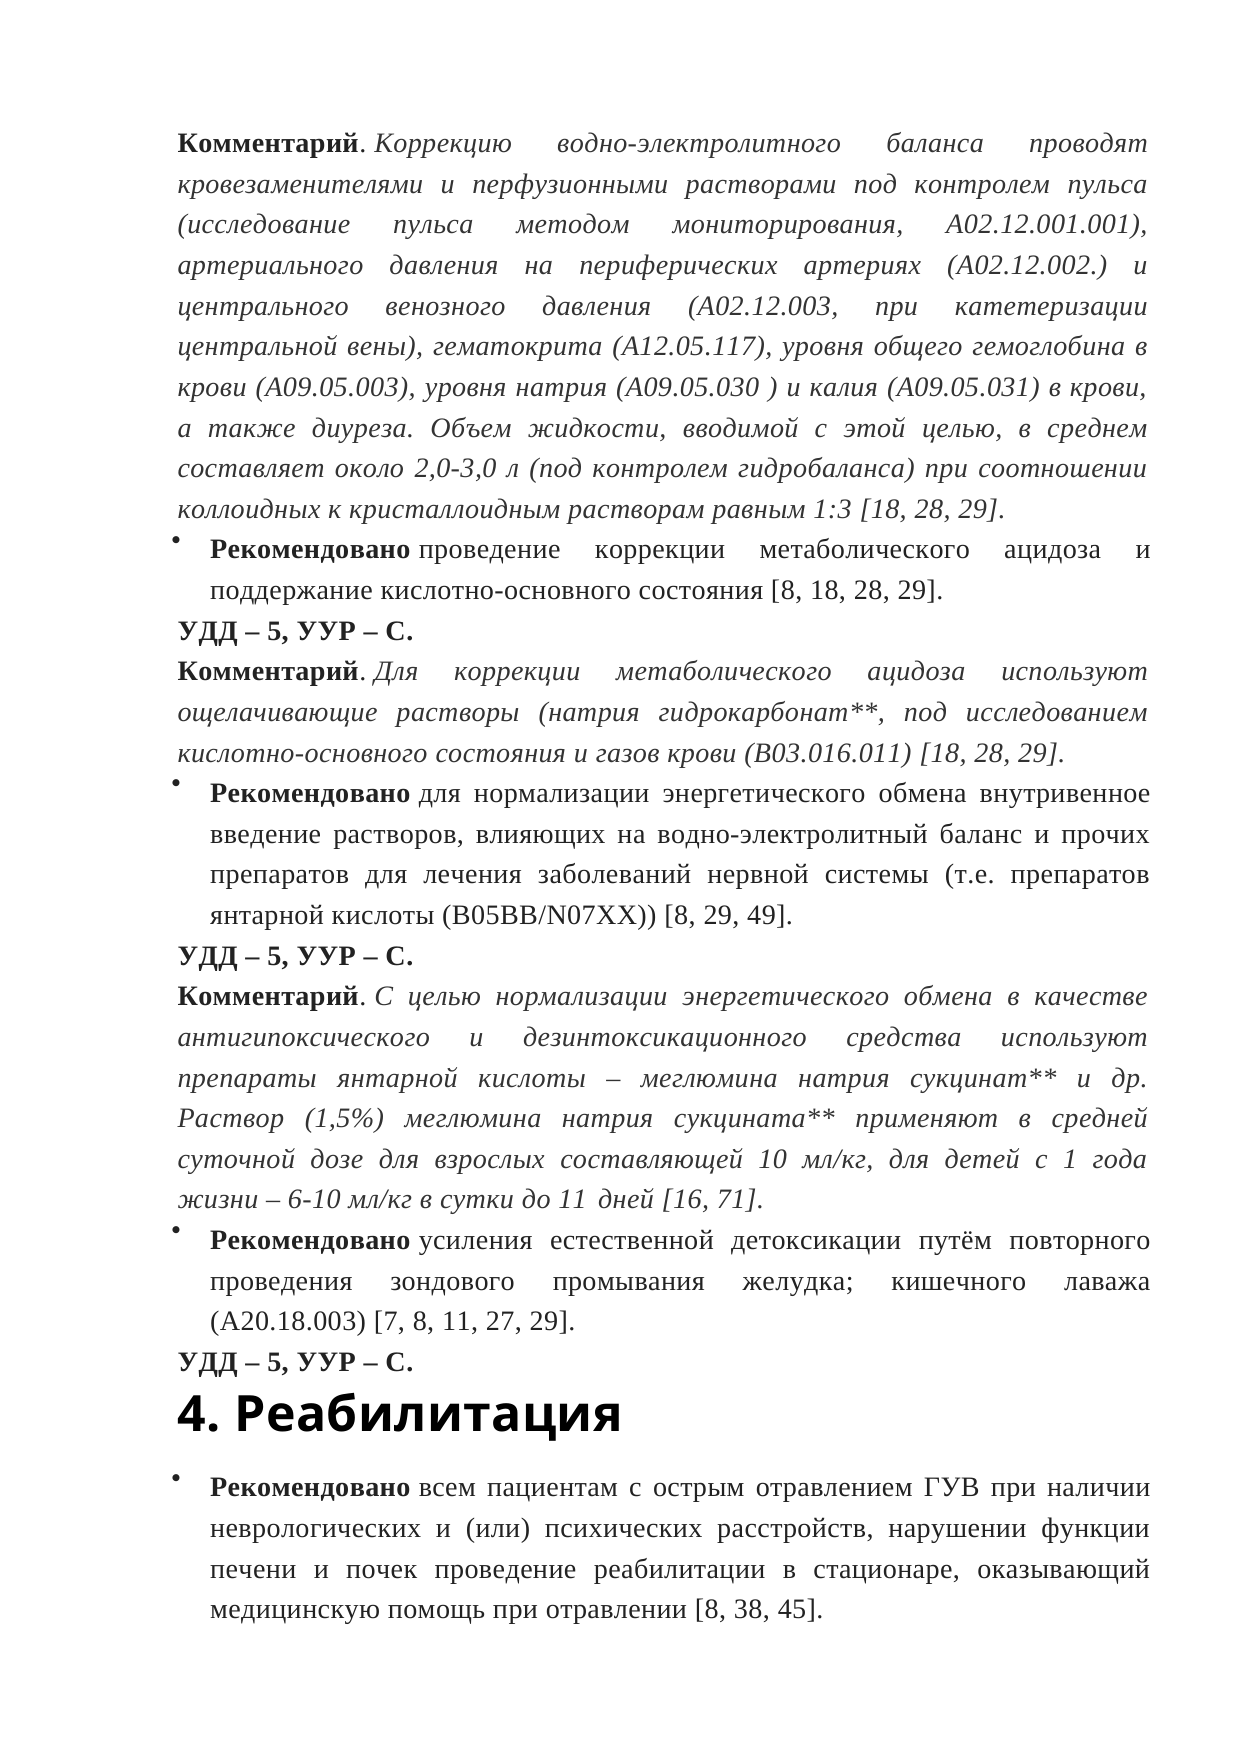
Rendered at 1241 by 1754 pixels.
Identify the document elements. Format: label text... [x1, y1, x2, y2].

list Рекомендовано для нормализации энергетического обмена внутривенное введение растворов, влияющих на водно-электролитный баланс и прочих препаратов для лечения заболеваний нервной системы (т.е. препаратов янтарной кислоты (B05BB/N07XX)) [8, 29, 49]. [172, 768, 1152, 931]
text УДД – 5, УУР – С. [177, 1337, 1152, 1377]
list Рекомендовано проведение коррекции метаболического ацидоза и поддержание кислотно-основного состояния [8, 18, 28, 29]. [172, 524, 1152, 606]
text УДД – 5, УУР – С. [177, 606, 1152, 646]
text 4. Реабилитация [177, 1377, 1152, 1446]
text УДД – 5, УУР – С. [177, 931, 1152, 971]
text Комментарий. Коррекцию водно-электролитного баланса проводят кровезаменителями и перфузионными растворами под контролем пульса (исследование пульса методом мониторирования, A02.12.001.001), артериального давления на периферических артериях (A02.12.002.) и центрального венозного давления (A02.12.003, при катетеризации центральной вены), гематокрита (A12.05.117), уровня общего гемоглобина в крови (A09.05.003), уровня натрия (A09.05.030 ) и калия (A09.05.031) в крови, а также диуреза. Объем жидкости, вводимой с этой целью, в среднем составляет около 2,0-3,0 л (под контролем гидробаланса) при соотношении коллоидных к кристаллоидным растворам равным 1:3 [18, 28, 29]. [177, 118, 1152, 524]
text Комментарий. Для коррекции метаболического ацидоза используют ощелачивающие растворы (натрия гидрокарбонат**, под исследованием кислотно-основного состояния и газов крови (В03.016.011) [18, 28, 29]. [177, 646, 1152, 768]
list Рекомендовано всем пациентам с острым отравлением ГУВ при наличии неврологических и (или) психических расстройств, нарушении функции печени и почек проведение реабилитации в стационаре, оказывающий медицинскую помощь при отравлении [8, 38, 45]. [172, 1462, 1152, 1625]
text Комментарий. С целью нормализации энергетического обмена в качестве антигипоксического и дезинтоксикационного средства используют препараты янтарной кислоты – меглюмина натрия сукцинат** и др. Раствор (1,5%) меглюмина натрия сукцината** применяют в средней суточной дозе для взрослых составляющей 10 мл/кг, для детей с 1 года жизни – 6-10 мл/кг в сутки до 11 дней [16, 71]. [177, 971, 1152, 1215]
list Рекомендовано усиления естественной детоксикации путём повторного проведения зондового промывания желудка; кишечного лаважа (A20.18.003) [7, 8, 11, 27, 29]. [172, 1215, 1152, 1337]
